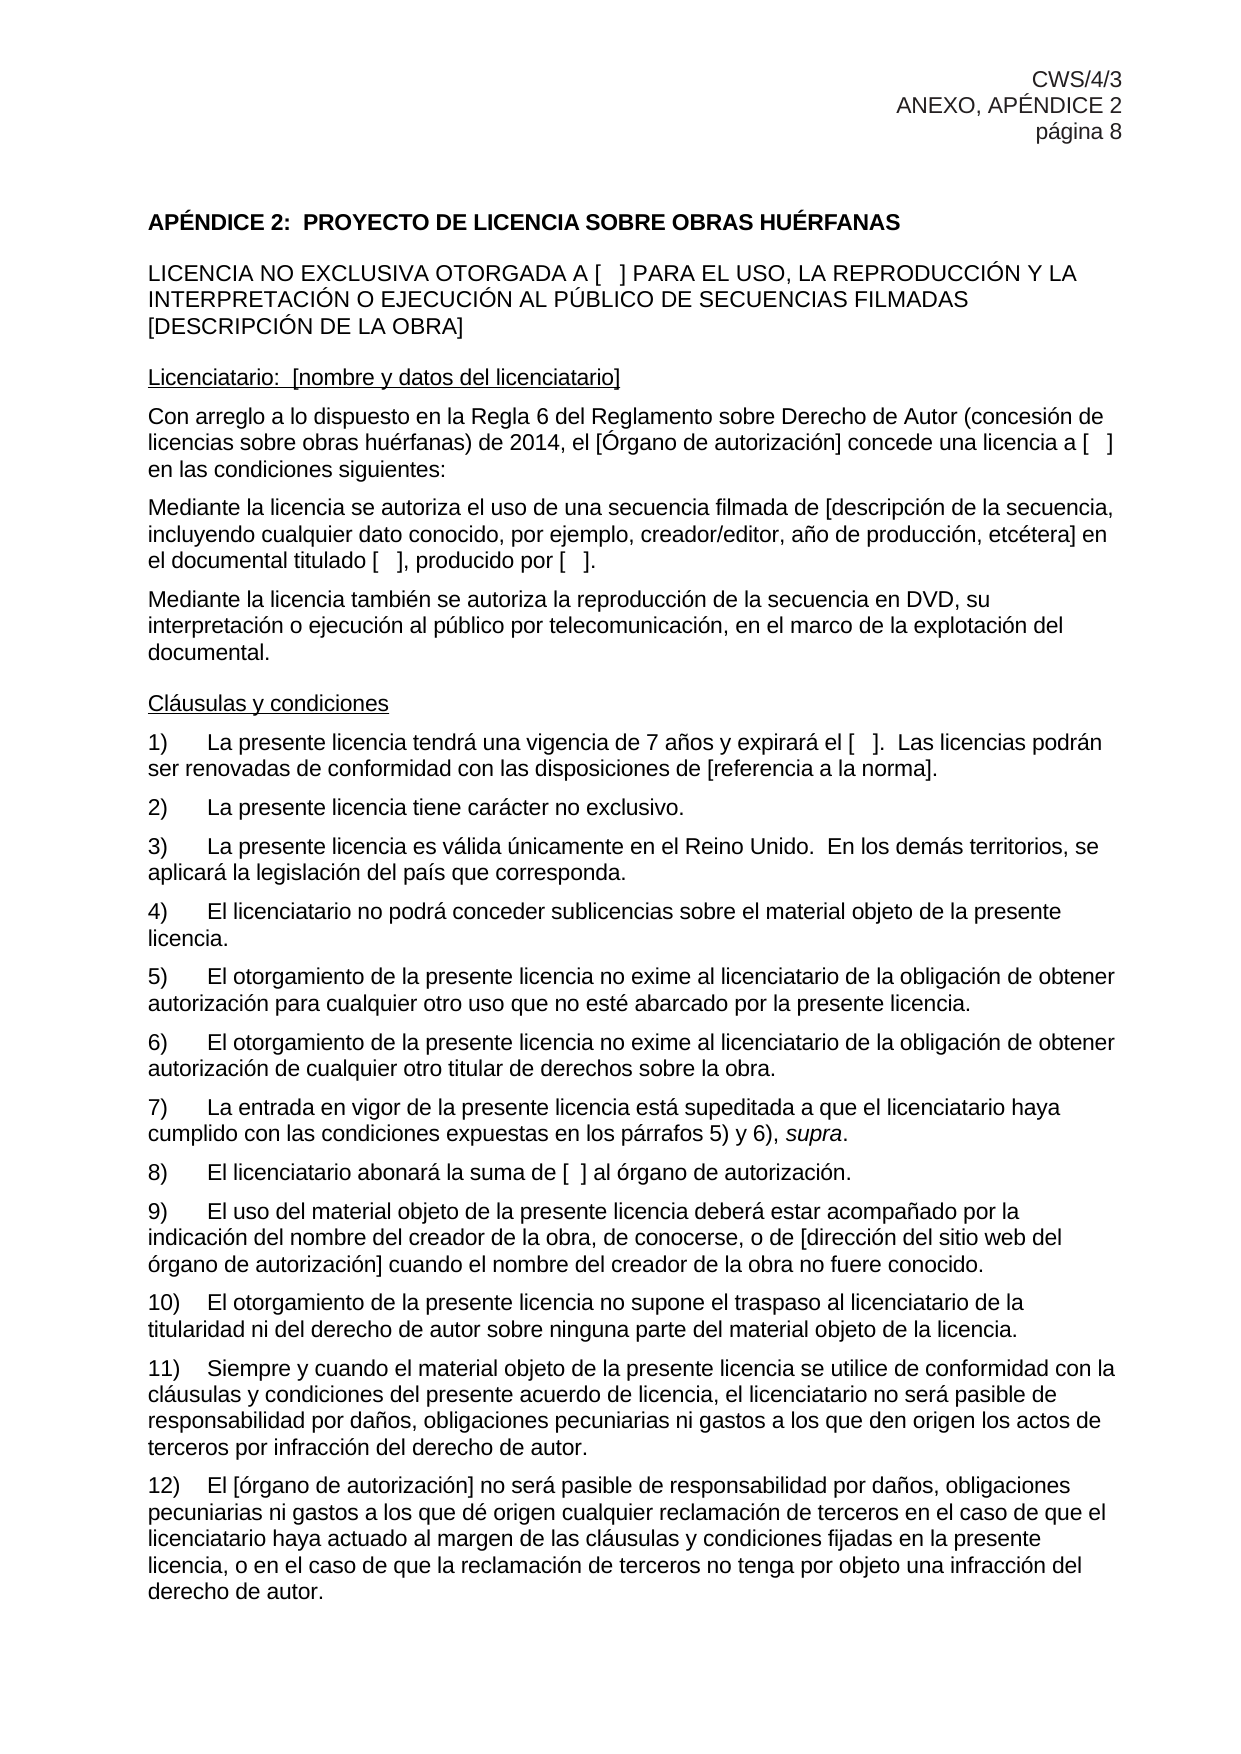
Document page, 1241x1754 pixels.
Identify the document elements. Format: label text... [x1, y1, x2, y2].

text 11) Siempre y cuando el material objeto de la presente licencia se utilice de conformidad con la cláusulas y condiciones del presente acuerdo de licencia, el licenciatario no será pasible de responsabilidad por daños, obligaciones pecuniarias ni gastos a los que den origen los actos de terceros por infracción del derecho de autor. [148, 1354, 1122, 1460]
subtitle Cláusulas y condiciones [148, 690, 1122, 716]
text Con arreglo a lo dispuesto en la Regla 6 del Reglamento sobre Derecho de Autor (concesión de licencias sobre obras huérfanas) de 2014, el [Órgano de autorización] concede una licencia a [ ] en las condiciones siguientes: [148, 403, 1122, 482]
text 3) La presente licencia es válida únicamente en el Reino Unido. En los demás territorios, se aplicará la legislación del país que corresponda. [148, 833, 1122, 886]
text 10) El otorgamiento de la presente licencia no supone el traspaso al licenciatario de la titularidad ni del derecho de autor sobre ninguna parte del material objeto de la licencia. [148, 1289, 1122, 1342]
subtitle LICENCIA NO EXCLUSIVA OTORGADA A [ ] PARA EL USO, LA REPRODUCCIÓN Y LA INTERPRETACIÓN O EJECUCIÓN AL PÚBLICO DE SECUENCIAS FILMADAS [DESCRIPCIÓN DE LA OBRA] [148, 260, 1122, 339]
text 7) La entrada en vigor de la presente licencia está supeditada a que el licenciatario haya cumplido con las condiciones expuestas en los párrafos 5) y 6), supra. [148, 1094, 1122, 1146]
text 4) El licenciatario no podrá conceder sublicencias sobre el material objeto de la presente licencia. [148, 898, 1122, 951]
text 9) El uso del material objeto de la presente licencia deberá estar acompañado por la indicación del nombre del creador de la obra, de conocerse, o de [dirección del sitio web del órgano de autorización] cuando el nombre del creador de la obra no fuere conocido. [148, 1198, 1122, 1277]
text 8) El licenciatario abonará la suma de [ ] al órgano de autorización. [148, 1159, 1122, 1185]
subtitle APÉNDICE 2: PROYECTO DE LICENCIA SOBRE OBRAS HUÉRFANAS [148, 208, 1122, 235]
text 12) El [órgano de autorización] no será pasible de responsabilidad por daños, obligaciones pecuniarias ni gastos a los que dé origen cualquier reclamación de terceros en el caso de que el licenciatario haya actuado al margen de las cláusulas y condiciones fijadas en la presente licencia, o en el caso de que la reclamación de terceros no tenga por objeto una infracción del derecho de autor. [148, 1472, 1122, 1604]
text 6) El otorgamiento de la presente licencia no exime al licenciatario de la obligación de obtener autorización de cualquier otro titular de derechos sobre la obra. [148, 1028, 1122, 1081]
subtitle Licenciatario: [nombre y datos del licenciatario] [148, 364, 1122, 390]
text 2) La presente licencia tiene carácter no exclusivo. [148, 794, 1122, 820]
text Mediante la licencia también se autoriza la reproducción de la secuencia en DVD, su interpretación o ejecución al público por telecomunicación, en el marco de la explotación del documental. [148, 586, 1122, 665]
text Mediante la licencia se autoriza el uso de una secuencia filmada de [descripción de la secuencia, incluyendo cualquier dato conocido, por ejemplo, creador/editor, año de producción, etcétera] en el documental titulado [ ], producido por [ ]. [148, 494, 1122, 573]
text 1) La presente licencia tendrá una vigencia de 7 años y expirará el [ ]. Las licencias podrán ser renovadas de conformidad con las disposiciones de [referencia a la norma]. [148, 729, 1122, 782]
text 5) El otorgamiento de la presente licencia no exime al licenciatario de la obligación de obtener autorización para cualquier otro uso que no esté abarcado por la presente licencia. [148, 963, 1122, 1016]
